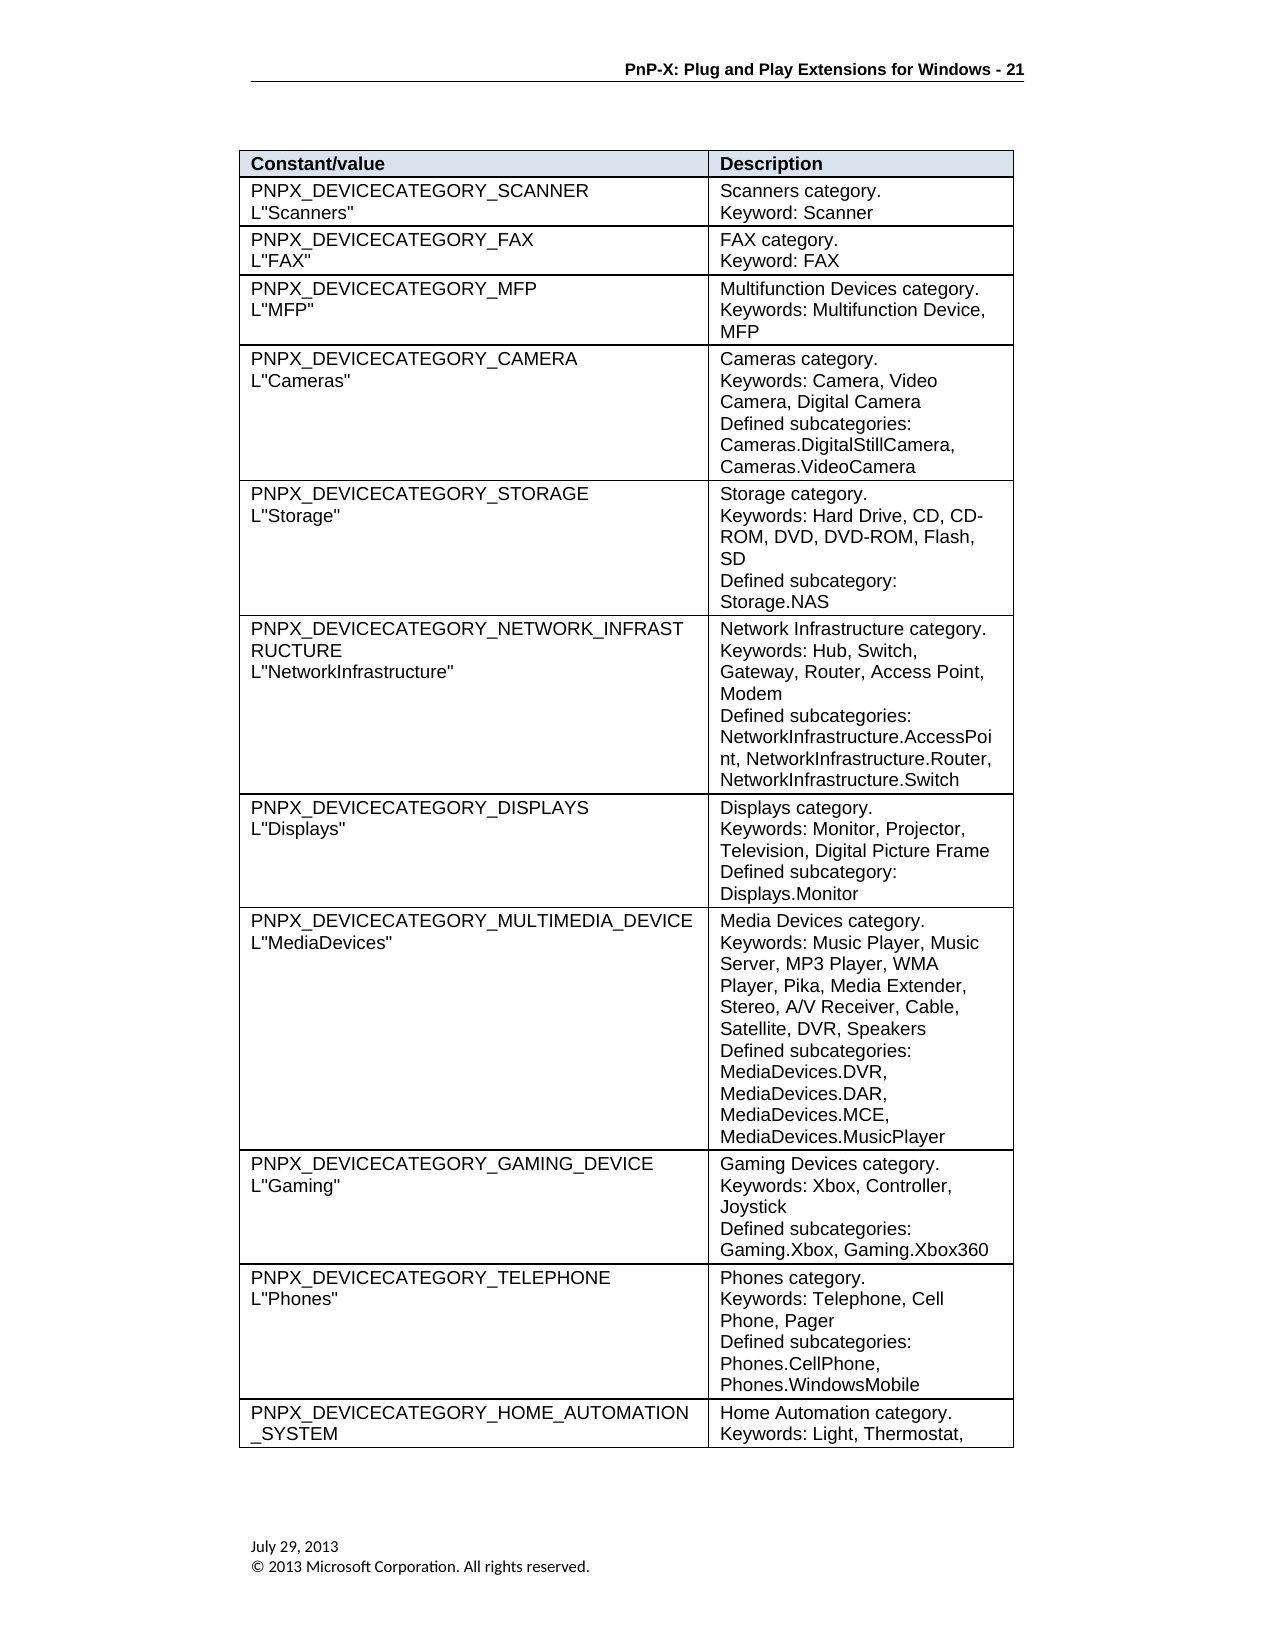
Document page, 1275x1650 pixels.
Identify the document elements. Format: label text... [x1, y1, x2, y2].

table_cell PNPX_DEVICECATEGORY_NETWORK_INFRASTRUCTURE L"NetworkInfrastructure" [240, 616, 708, 793]
table_cell PNPX_DEVICECATEGORY_MULTIMEDIA_DEVICE L"MediaDevices" [240, 908, 708, 1149]
table_cell Multifunction Devices category. Keywords: Multifunction Device, MFP [709, 276, 1013, 344]
table_cell PNPX_DEVICECATEGORY_CAMERA L"Cameras" [240, 346, 708, 479]
table_cell PNPX_DEVICECATEGORY_MFP L"MFP" [240, 276, 708, 344]
table_cell Storage category. Keywords: Hard Drive, CD, CD-ROM, DVD, DVD-ROM, Flash, SD Defined subcategory: Storage.NAS [709, 481, 1013, 614]
table_header Description [709, 151, 1013, 176]
table_cell Cameras category. Keywords: Camera, Video Camera, Digital Camera Defined subcategories: Cameras.DigitalStillCamera, Cameras.VideoCamera [709, 346, 1013, 479]
table_cell PNPX_DEVICECATEGORY_FAX L"FAX" [240, 227, 708, 274]
table_cell PNPX_DEVICECATEGORY_GAMING_DEVICE L"Gaming" [240, 1151, 708, 1263]
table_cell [709, 1400, 1013, 1447]
table_cell Gaming Devices category. Keywords: Xbox, Controller, Joystick Defined subcategories: Gaming.Xbox, Gaming.Xbox360 [709, 1151, 1013, 1263]
table_header Constant/value [240, 151, 708, 176]
table_cell PNPX_DEVICECATEGORY_DISPLAYS L"Displays" [240, 795, 708, 906]
table_cell Phones category. Keywords: Telephone, Cell Phone, Pager Defined subcategories: Phones.CellPhone, Phones.WindowsMobile [709, 1265, 1013, 1398]
table_cell PNPX_DEVICECATEGORY_STORAGE L"Storage" [240, 481, 708, 614]
table_cell Displays category. Keywords: Monitor, Projector, Television, Digital Picture Frame Defined subcategory: Displays.Monitor [709, 795, 1013, 906]
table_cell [240, 1400, 708, 1447]
table_cell Scanners category. Keyword: Scanner [709, 178, 1013, 225]
table_cell PNPX_DEVICECATEGORY_SCANNER L"Scanners" [240, 178, 708, 225]
table_cell Media Devices category. Keywords: Music Player, Music Server, MP3 Player, WMA Player, Pika, Media Extender, Stereo, A/V Receiver, Cable, Satellite, DVR, Speakers Defined subcategories: MediaDevices.DVR, MediaDevices.DAR, MediaDevices.MCE, MediaDevices.MusicPlayer [709, 908, 1013, 1149]
table_cell FAX category. Keyword: FAX [709, 227, 1013, 274]
table_cell PNPX_DEVICECATEGORY_TELEPHONE L"Phones" [240, 1265, 708, 1398]
table_cell Network Infrastructure category. Keywords: Hub, Switch, Gateway, Router, Access Point, Modem Defined subcategories: NetworkInfrastructure.AccessPoint, NetworkInfrastructure.Router, NetworkInfrastructure.Switch [709, 616, 1013, 793]
